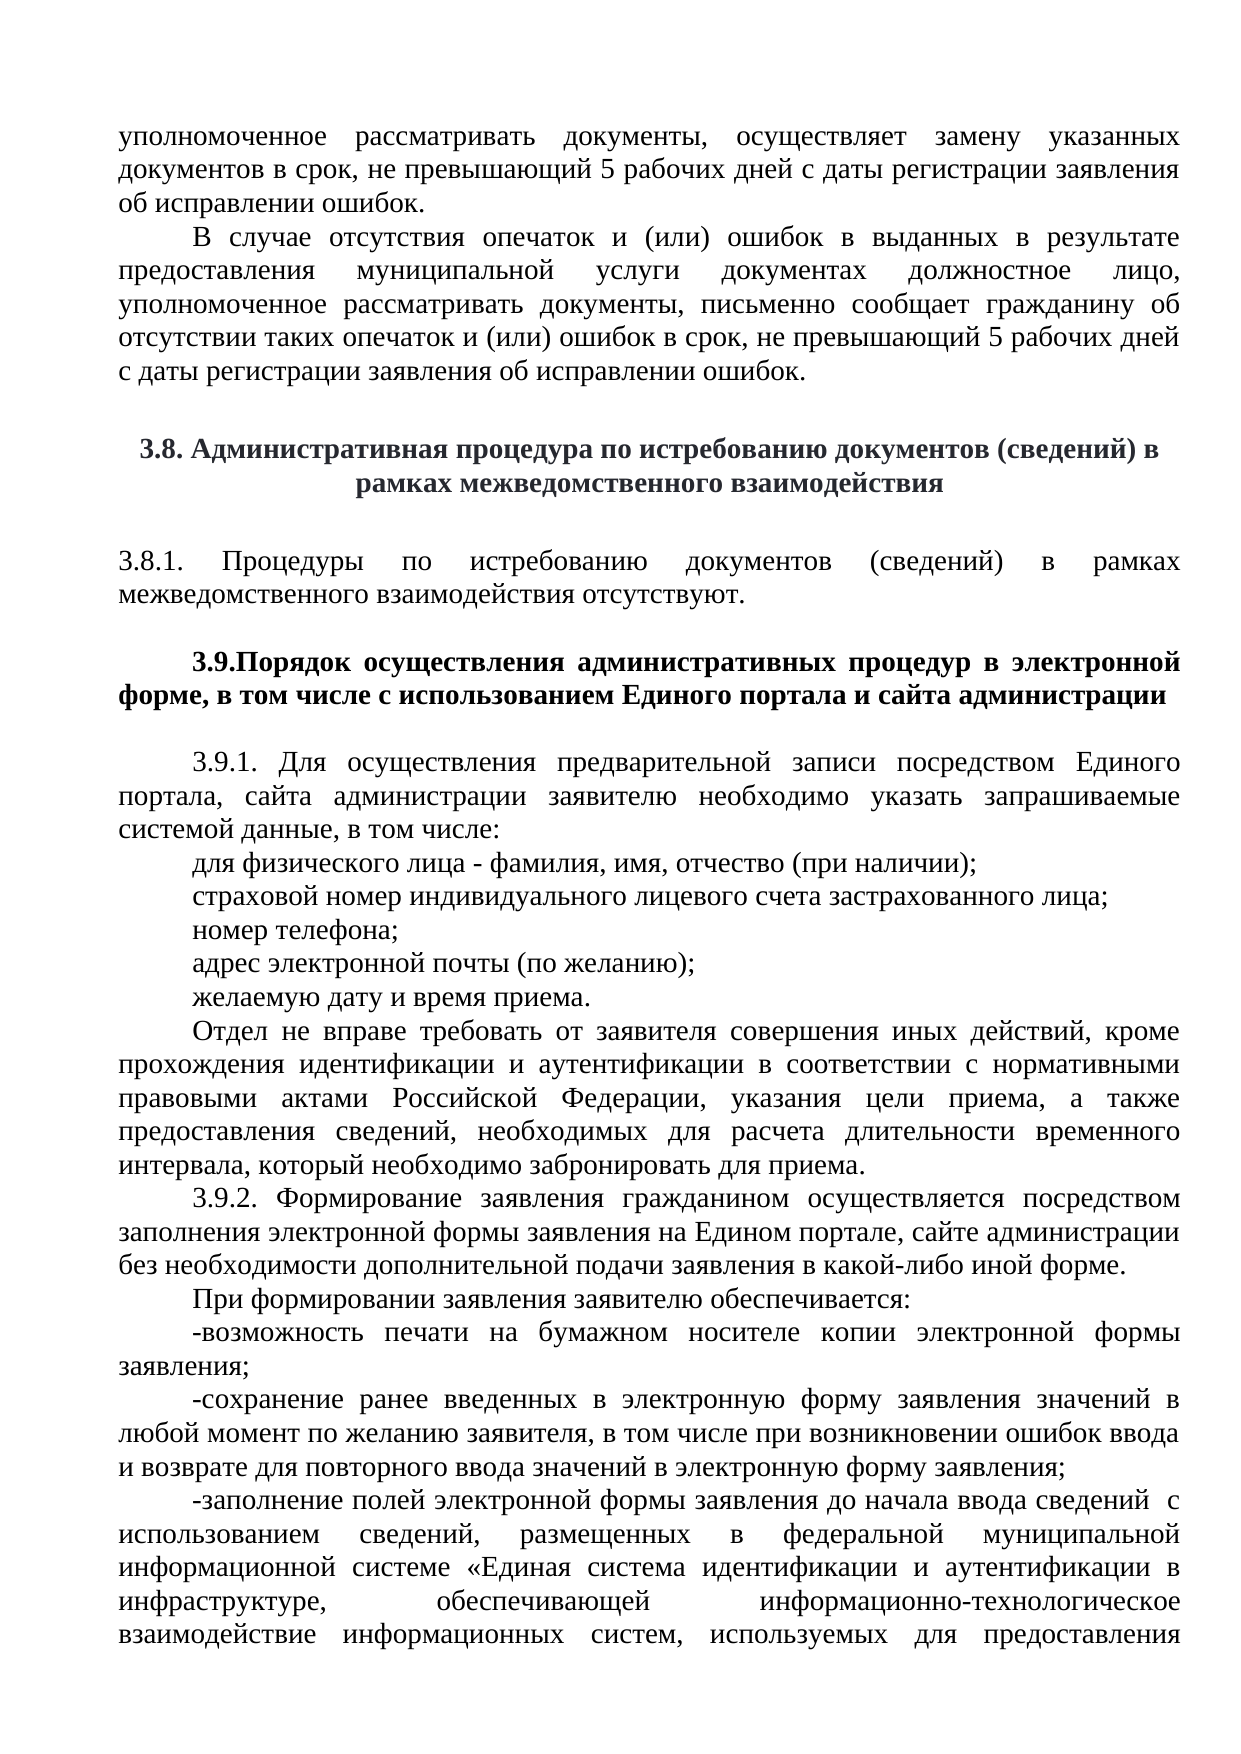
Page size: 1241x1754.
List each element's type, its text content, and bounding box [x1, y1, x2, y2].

text Отдел не вправе требовать от заявителя совершения иных действий, кроме прохождения идентификации и аутентификации в соответствии с нормативными правовыми актами Российской Федерации, указания цели приема, а также предоставления сведений, необходимых для расчета длительности временного интервала, который необходимо забронировать для приема. [118, 1013, 1181, 1180]
text 3.9.Порядок осуществления административных процедур в электронной форме, в том числе с использованием Единого портала и сайта администрации [118, 644, 1181, 711]
text 3.8. Административная процедура по истребованию документов (сведений) в рамках межведомственного взаимодействия [118, 431, 1181, 498]
text для физического лица - фамилия, имя, отчество (при наличии); [118, 845, 1181, 878]
text В случае отсутствия опечаток и (или) ошибок в выданных в результате предоставления муниципальной услуги документах должностное лицо, уполномоченное рассматривать документы, письменно сообщает гражданину об отсутствии таких опечаток и (или) ошибок в срок, не превышающий 5 рабочих дней с даты регистрации заявления об исправлении ошибок. [118, 219, 1181, 386]
text страховой номер индивидуального лицевого счета застрахованного лица; [118, 878, 1181, 912]
text При формировании заявления заявителю обеспечивается: [118, 1281, 1181, 1314]
text номер телефона; [118, 912, 1181, 946]
text 3.8.1. Процедуры по истребованию документов (сведений) в рамках межведомственного взаимодействия отсутствуют. [118, 543, 1181, 610]
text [118, 118, 1181, 219]
text 3.9.1. Для осуществления предварительной записи посредством Единого портала, сайта администрации заявителю необходимо указать запрашиваемые системой данные, в том числе: [118, 744, 1181, 845]
text адрес электронной почты (по желанию); [118, 946, 1181, 979]
text -возможность печати на бумажном носителе копии электронной формы заявления; [118, 1314, 1181, 1382]
text 3.9.2. Формирование заявления гражданином осуществляется посредством заполнения электронной формы заявления на Едином портале, сайте администрации без необходимости дополнительной подачи заявления в какой-либо иной форме. [118, 1180, 1181, 1281]
text -сохранение ранее введенных в электронную форму заявления значений в любой момент по желанию заявителя, в том числе при возникновении ошибок ввода и возврате для повторного ввода значений в электронную форму заявления; [118, 1382, 1181, 1482]
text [118, 1482, 1181, 1650]
text желаемую дату и время приема. [118, 979, 1181, 1013]
